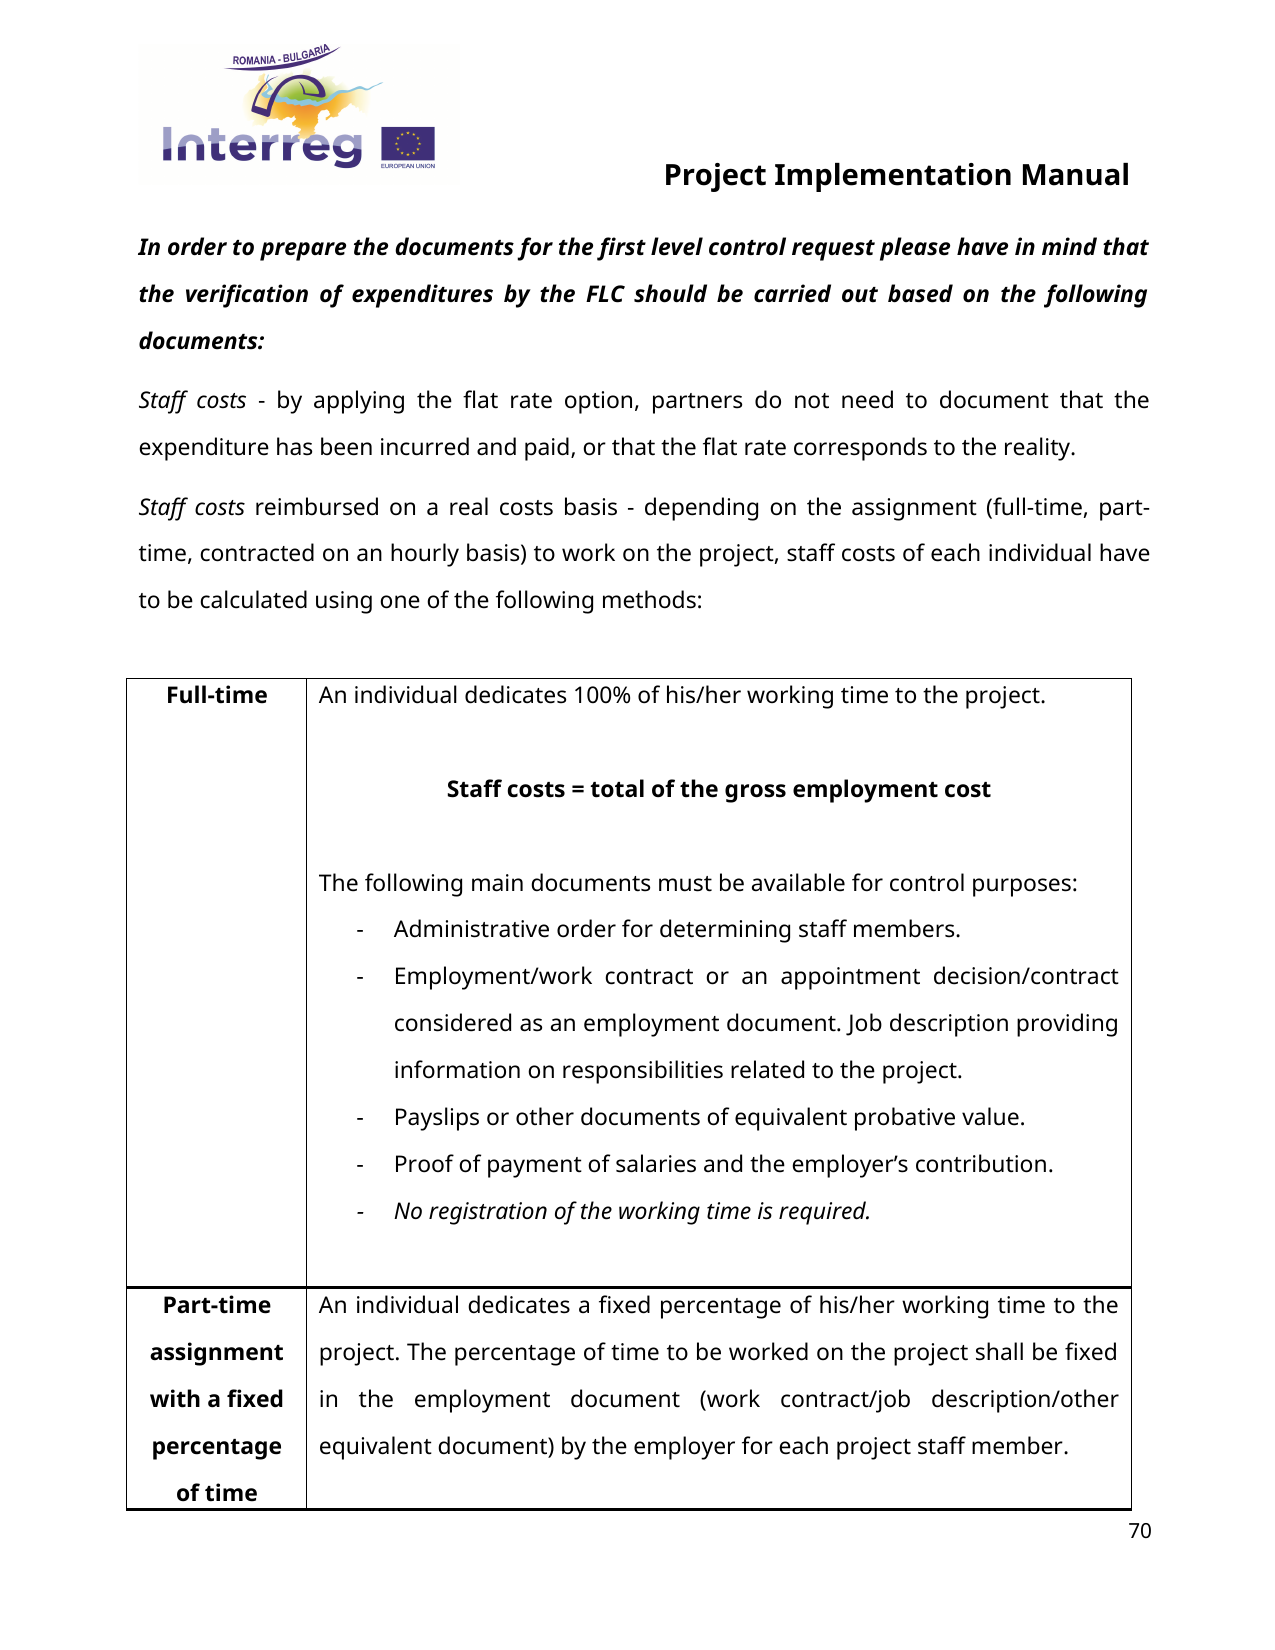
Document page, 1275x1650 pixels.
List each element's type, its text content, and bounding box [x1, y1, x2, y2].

text Staff costs - by applying the flat rate option, partners do not need to document that the expenditure has been incurred and paid, or that the flat rate corresponds to the reality. [138, 384, 1152, 462]
table_cell Part-time assignment with a fixed percentage of time worked on the project per month [127, 1289, 306, 1508]
table_header An individual dedicates 100% of his/her working time to the project. Staff costs = total of the gross employment cost The following main documents must be available for control purposes: Administrative order for determining staff members. Employment/work contract or an appointment decision/contract considered as an employment document. Job description providing information on responsibilities related to the project. Payslips or other documents of equivalent probative value. Proof of payment of salaries and the employer’s contribution. No registration of the working time is required. [307, 679, 1131, 1286]
text Staff costs reimbursed on a real costs basis - depending on the assignment (full-time, part-time, contracted on an hourly basis) to work on the project, staff costs of each individual have to be calculated using one of the following methods: [138, 490, 1152, 615]
text In order to prepare the documents for the first level control request please have in mind that the verification of expenditures by the FLC should be carried out based on the following documents: [138, 231, 1152, 356]
table_header Full-time [127, 679, 306, 1286]
picture [138, 44, 461, 185]
